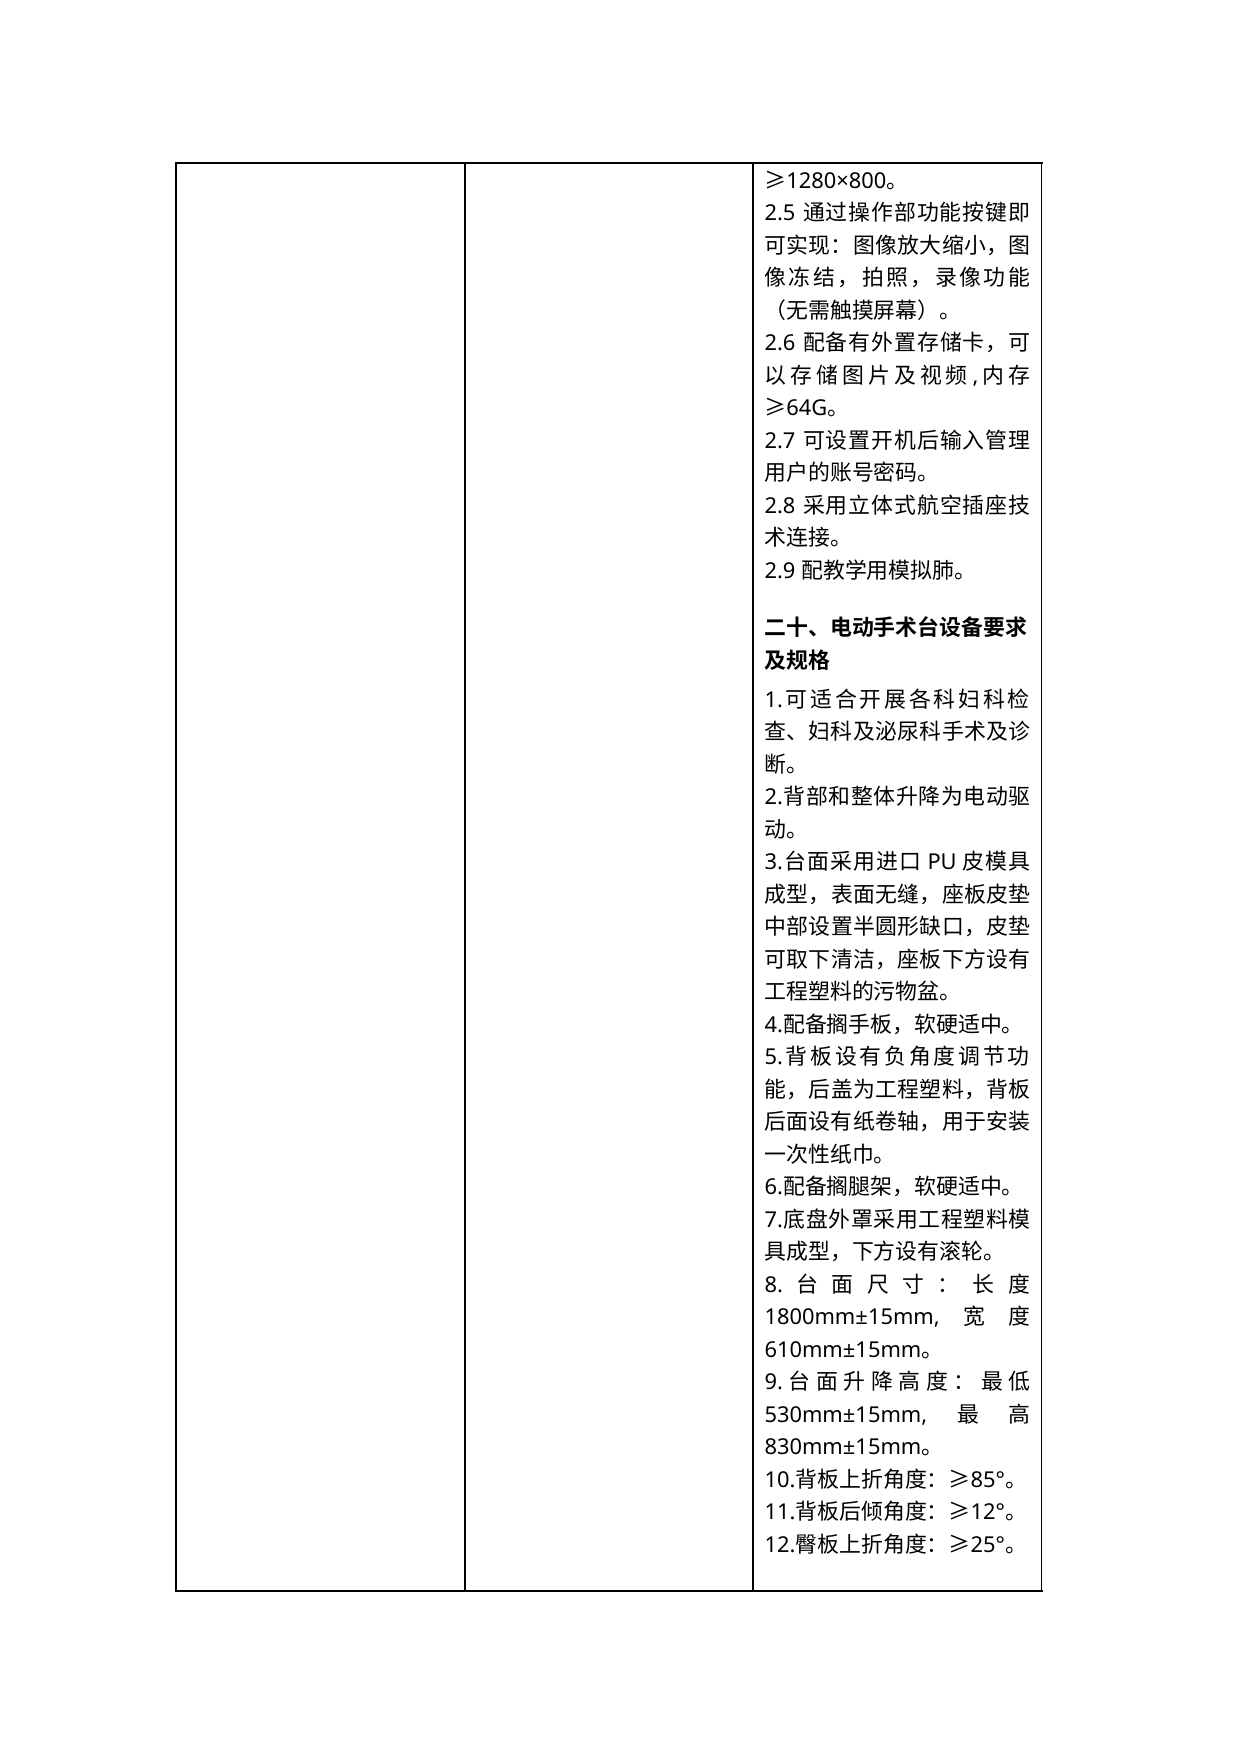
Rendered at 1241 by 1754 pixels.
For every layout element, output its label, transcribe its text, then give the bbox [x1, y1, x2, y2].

table_cell [177, 164, 464, 1590]
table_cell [754, 164, 1041, 1590]
table_cell 1 [466, 164, 752, 1590]
